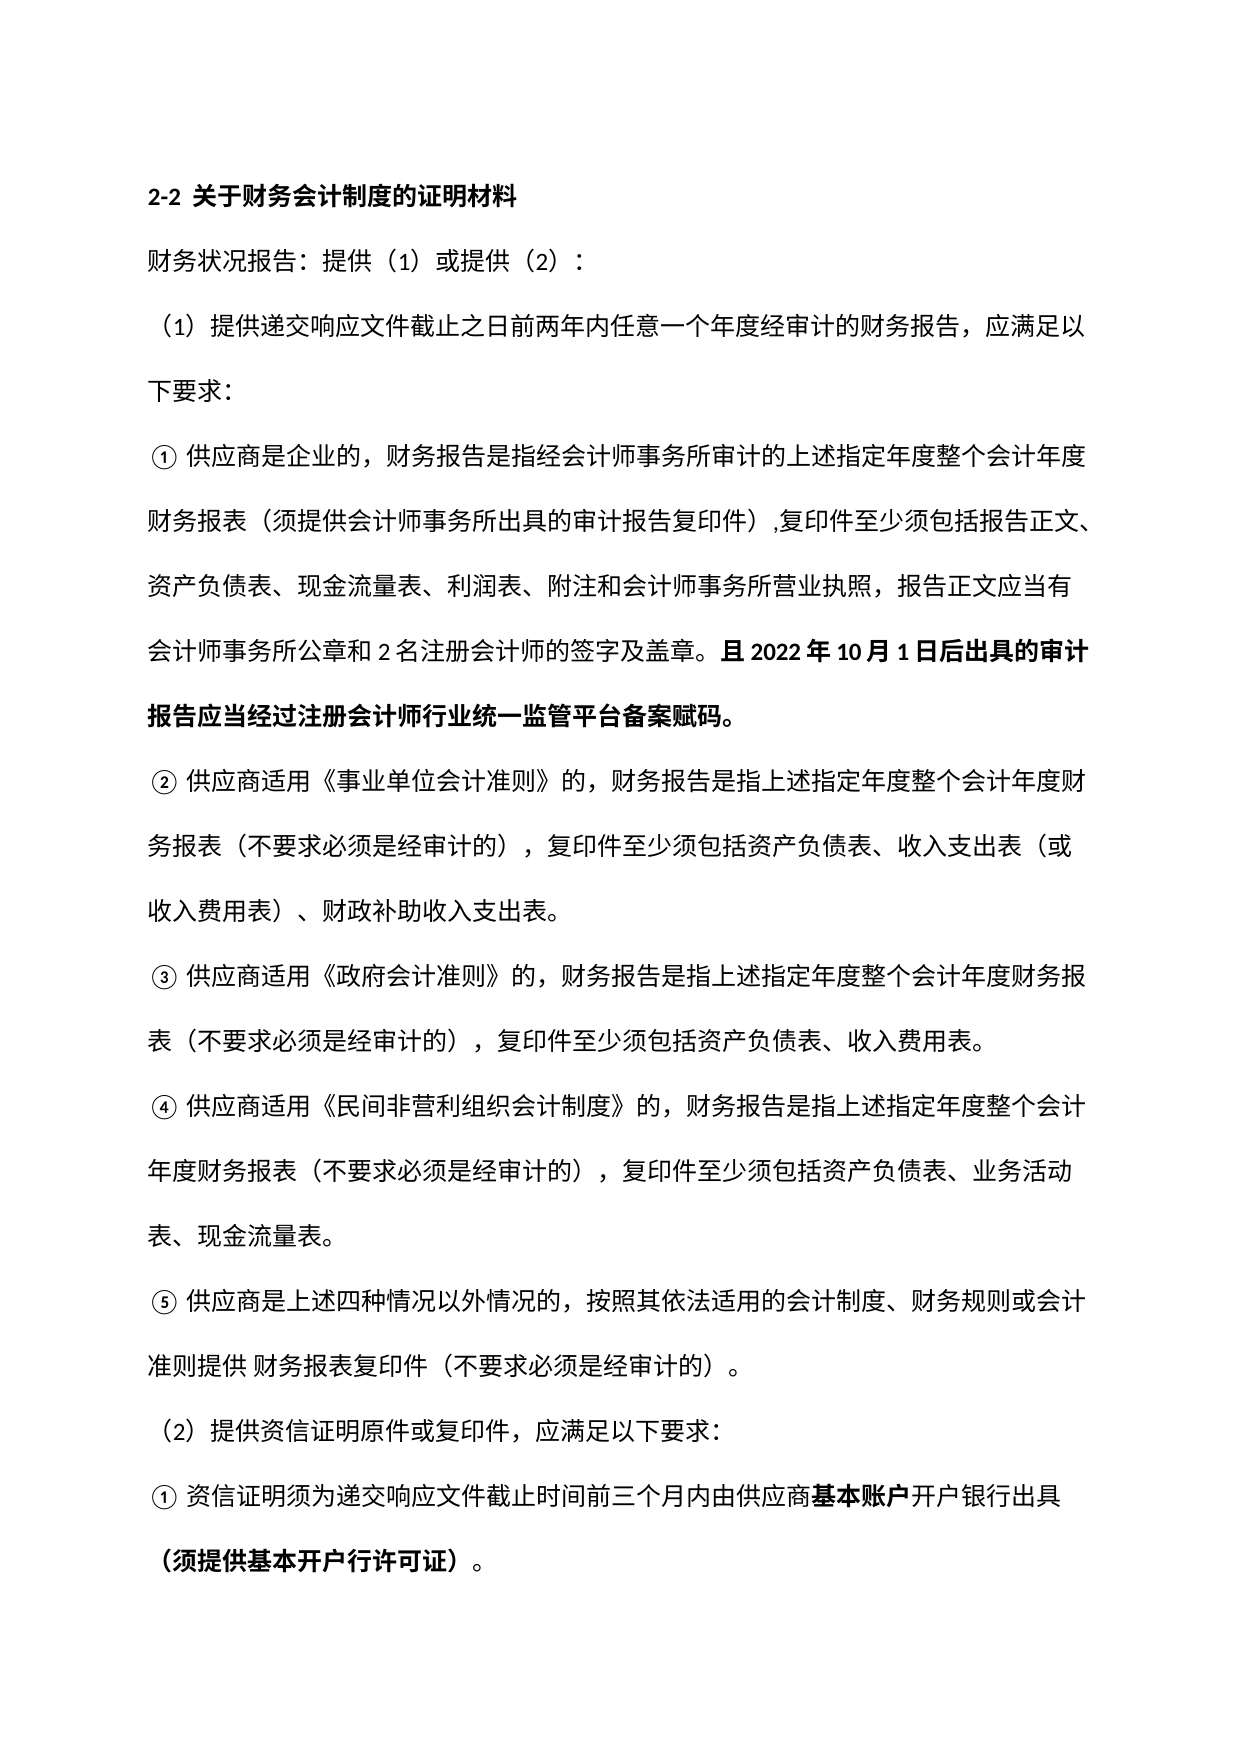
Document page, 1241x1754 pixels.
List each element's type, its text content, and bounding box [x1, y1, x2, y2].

text ④供应商适用《民间非营利组织会计制度》的，财务报告是指上述指定年度整个会计年度财务报表（不要求必须是经审计的），复印件至少须包括资产负债表、业务活动表、现金流量表。 [148, 1072, 1093, 1267]
text ⑤供应商是上述四种情况以外情况的，按照其依法适用的会计制度、财务规则或会计准则提供 财务报表复印件（不要求必须是经审计的）。 [148, 1267, 1093, 1397]
text （2）提供资信证明原件或复印件，应满足以下要求： [148, 1397, 1093, 1462]
text 财务状况报告：提供（1）或提供（2）： [148, 227, 1093, 292]
text ①供应商是企业的，财务报告是指经会计师事务所审计的上述指定年度整个会计年度财务报表（须提供会计师事务所出具的审计报告复印件）,复印件至少须包括报告正文、资产负债表、现金流量表、利润表、附注和会计师事务所营业执照，报告正文应当有会计师事务所公章和2名注册会计师的签字及盖章。且2022年10月1日后出具的审计报告应当经过注册会计师行业统一监管平台备案赋码。 [148, 422, 1093, 747]
text ②供应商适用《事业单位会计准则》的，财务报告是指上述指定年度整个会计年度财务报表（不要求必须是经审计的），复印件至少须包括资产负债表、收入支出表（或收入费用表）、财政补助收入支出表。 [148, 747, 1093, 942]
text ③供应商适用《政府会计准则》的，财务报告是指上述指定年度整个会计年度财务报表（不要求必须是经审计的），复印件至少须包括资产负债表、收入费用表。 [148, 942, 1093, 1072]
text ①资信证明须为递交响应文件截止时间前三个月内由供应商基本账户开户银行出具（须提供基本开户行许可证）。 [148, 1462, 1093, 1592]
text 2-2 关于财务会计制度的证明材料 [148, 162, 1093, 227]
text （1）提供递交响应文件截止之日前两年内任意一个年度经审计的财务报告，应满足以下要求： [148, 292, 1093, 422]
